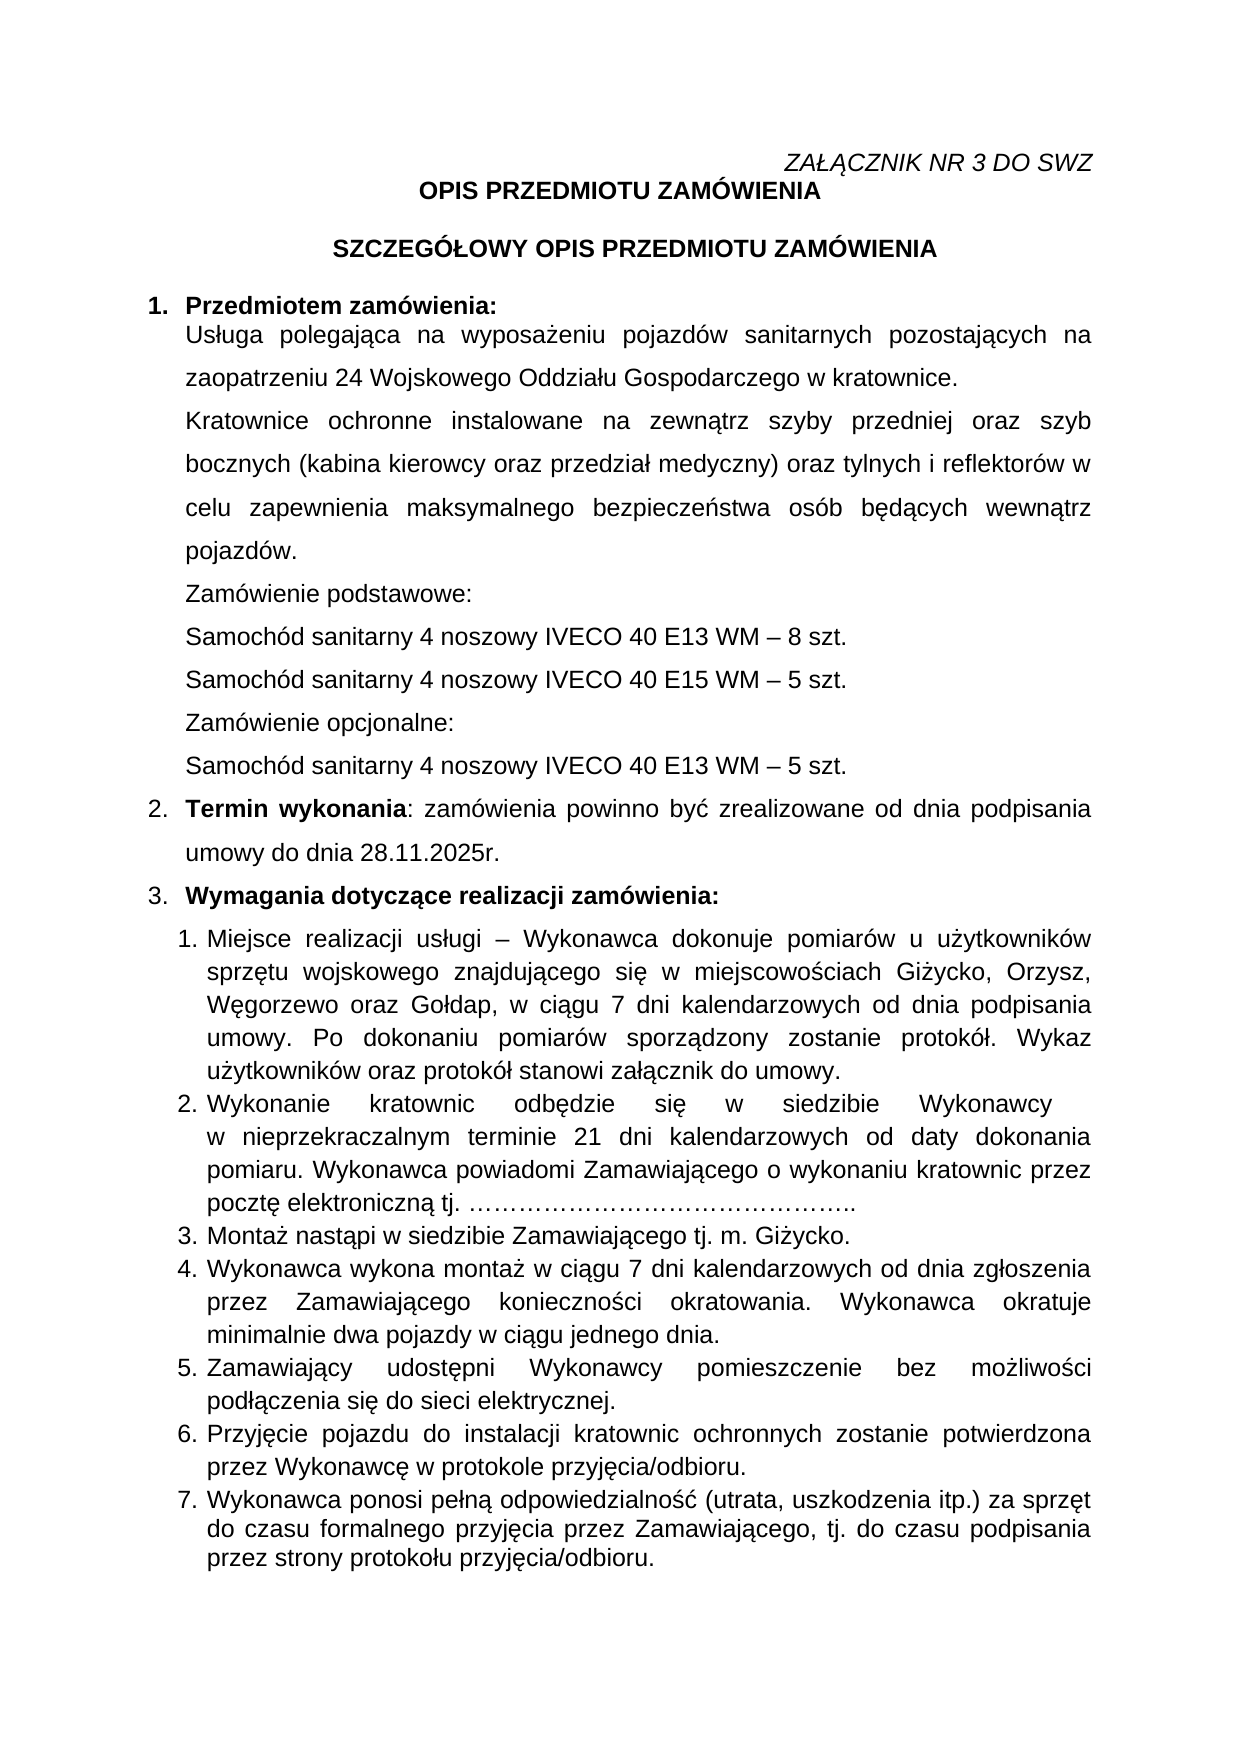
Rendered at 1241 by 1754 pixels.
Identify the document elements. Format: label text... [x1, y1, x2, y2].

title Kratownice ochronne instalowane na zewnątrz szyby przedniej oraz szyb bocznych (kabina kierowcy oraz przedział medyczny) oraz tylnych i reflektorów w celu zapewnienia maksymalnego bezpieczeństwa osób będących wewnątrz pojazdów. [185, 406, 1093, 564]
list Montaż nastąpi w siedzibie Zamawiającego tj. m. Giżycko. [177, 1221, 1093, 1250]
title Samochód sanitarny 4 noszowy IVECO 40 E13 WM – 8 szt. [185, 622, 1093, 651]
text Opis PRZEDMIOTU ZAMÓWIENIA [148, 176, 1093, 205]
list Miejsce realizacji usługi – Wykonawca dokonuje pomiarów u użytkowników sprzętu wojskowego znajdującego się w miejscowościach Giżycko, Orzysz, Węgorzewo oraz Gołdap, w ciągu 7 dni kalendarzowych od dnia podpisania umowy. Po dokonaniu pomiarów sporządzony zostanie protokół. Wykaz użytkowników oraz protokół stanowi załącznik do umowy. [177, 924, 1093, 1085]
list Zamawiający udostępni Wykonawcy pomieszczenie bez możliwości podłączenia się do sieci elektrycznej. [177, 1353, 1093, 1415]
title Zamówienie opcjonalne: [185, 708, 1093, 737]
title Samochód sanitarny 4 noszowy IVECO 40 E13 WM – 5 szt. [185, 751, 1093, 780]
title SZCZEGÓŁOWY OPIS PRZEDMIOTU ZAMÓWIENIA [178, 234, 1093, 263]
title Samochód sanitarny 4 noszowy IVECO 40 E15 WM – 5 szt. [185, 665, 1093, 694]
list Wykonanie kratownic odbędzie się w siedzibie Wykonawcy w nieprzekraczalnym terminie 21 dni kalendarzowych od daty dokonania pomiaru. Wykonawca powiadomi Zamawiającego o wykonaniu kratownic przez pocztę elektroniczną tj. ……………………………………….. [177, 1089, 1093, 1217]
title Termin wykonania: zamówienia powinno być zrealizowane od dnia podpisania umowy do dnia 28.11.2025r. [148, 794, 1093, 866]
list Wykonawca ponosi pełną odpowiedzialność (utrata, uszkodzenia itp.) za sprzęt do czasu formalnego przyjęcia przez Zamawiającego, tj. do czasu podpisania przez strony protokołu przyjęcia/odbioru. [177, 1485, 1093, 1571]
text Załącznik nr 3 do SWZ [148, 148, 1093, 176]
list Wykonawca wykona montaż w ciągu 7 dni kalendarzowych od dnia zgłoszenia przez Zamawiającego konieczności okratowania. Wykonawca okratuje minimalnie dwa pojazdy w ciągu jednego dnia. [177, 1254, 1093, 1349]
title Przedmiotem zamówienia: [148, 291, 1093, 320]
title Zamówienie podstawowe: [185, 579, 1093, 608]
title Usługa polegająca na wyposażeniu pojazdów sanitarnych pozostających na zaopatrzeniu 24 Wojskowego Oddziału Gospodarczego w kratownice. [185, 320, 1093, 392]
title Wymagania dotyczące realizacji zamówienia: [148, 881, 1093, 909]
list Przyjęcie pojazdu do instalacji kratownic ochronnych zostanie potwierdzona przez Wykonawcę w protokole przyjęcia/odbioru. [177, 1419, 1093, 1481]
